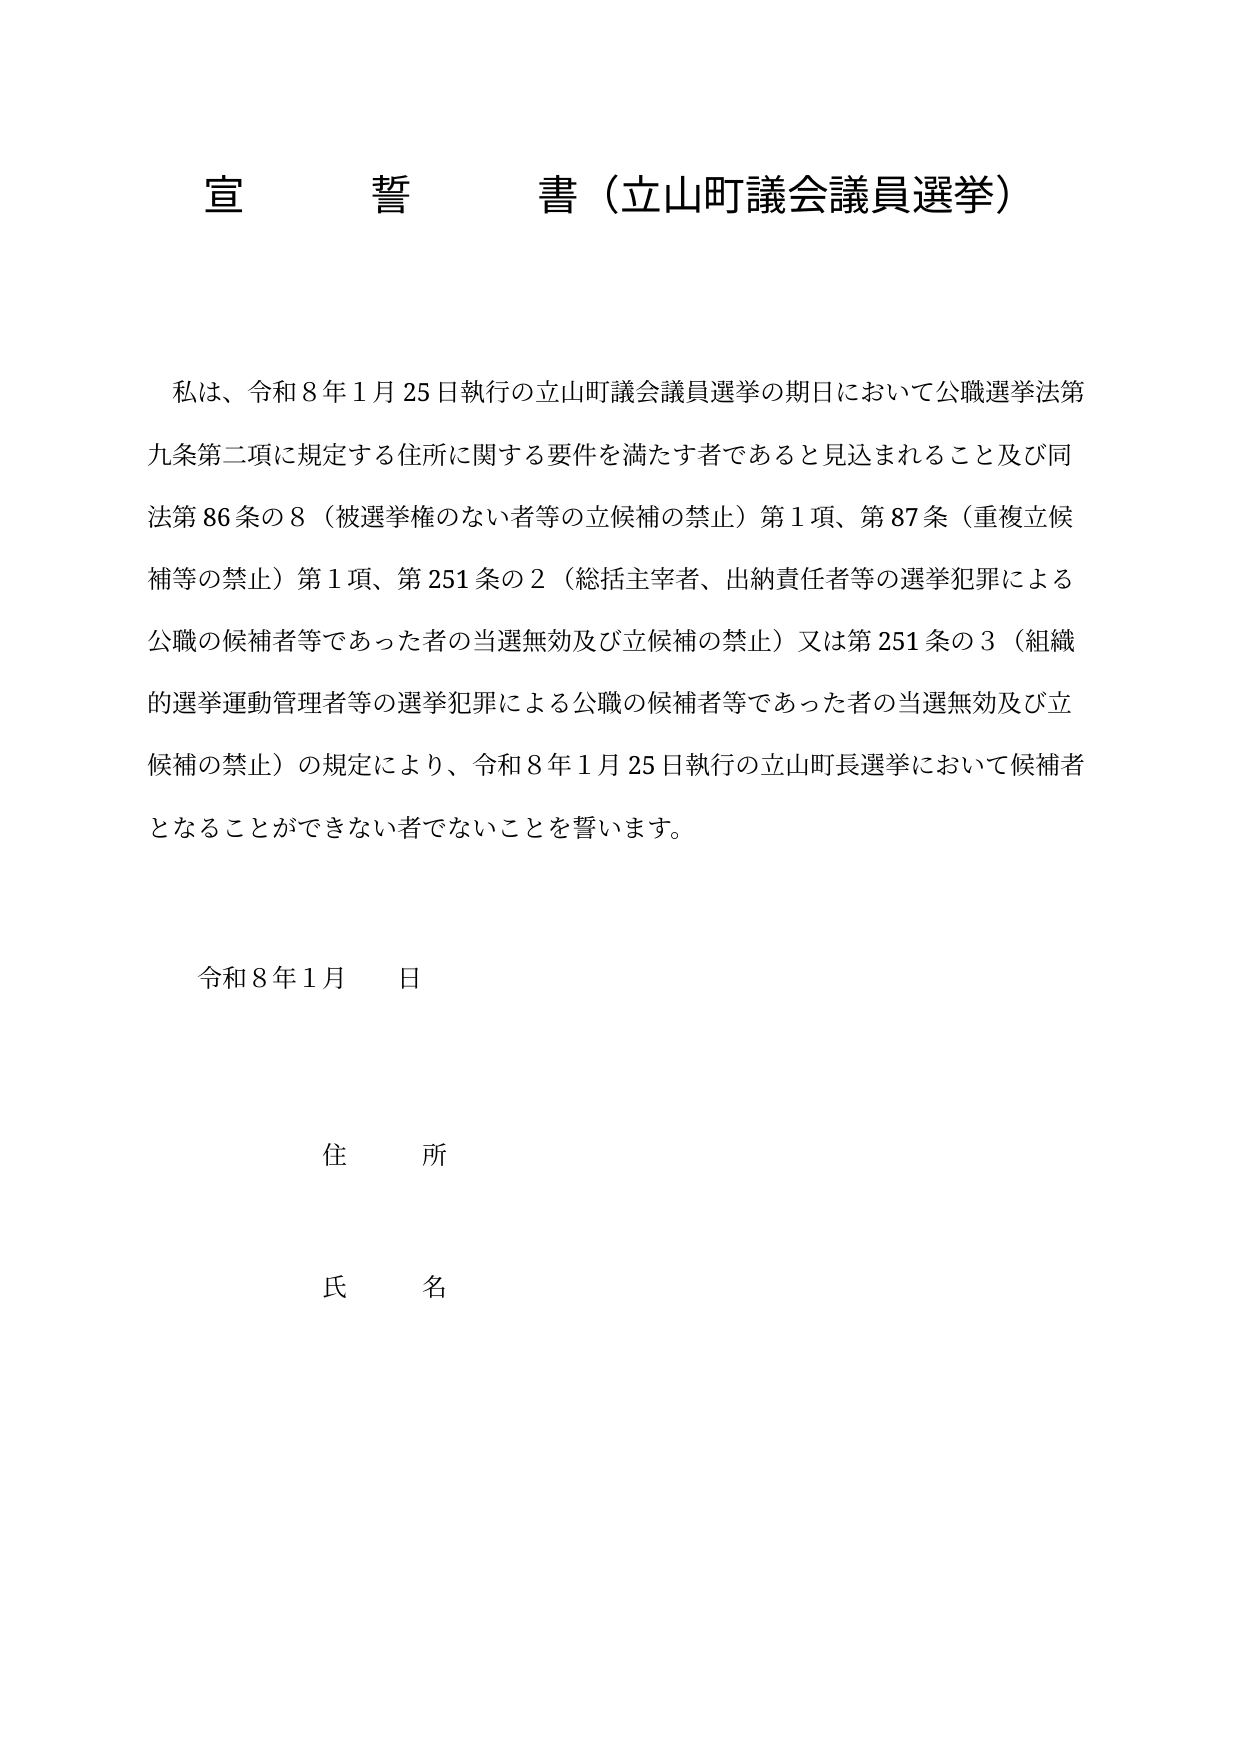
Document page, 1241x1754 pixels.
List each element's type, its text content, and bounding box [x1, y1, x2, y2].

text 公職の候補者等であった者の当選無効及び立候補の禁止）又は第251条の３（組織 [148, 618, 1092, 662]
text 住 所 [148, 1131, 1092, 1175]
text 氏 名 [148, 1264, 1092, 1308]
text 令和８年１月 日 [148, 954, 1092, 999]
text 候補の禁止）の規定により、令和８年１月25日執行の立山町長選挙において候補者 [148, 742, 1092, 786]
text 法第86条の８（被選挙権のない者等の立候補の禁止）第１項、第87条（重複立候 [148, 493, 1092, 537]
text 的選挙運動管理者等の選挙犯罪による公職の候補者等であった者の当選無効及び立 [148, 680, 1092, 724]
text となることができない者でないことを誓います。 [148, 804, 1092, 848]
text 九条第二項に規定する住所に関する要件を満たす者であると見込まれること及び同 [148, 431, 1092, 475]
text 宣 誓 書（立山町議会議員選挙） [148, 148, 1092, 237]
text 補等の禁止）第１項、第251条の２（総括主宰者、出納責任者等の選挙犯罪による [148, 556, 1092, 600]
text 私は、令和８年１月25日執行の立山町議会議員選挙の期日において公職選挙法第 [148, 369, 1092, 413]
